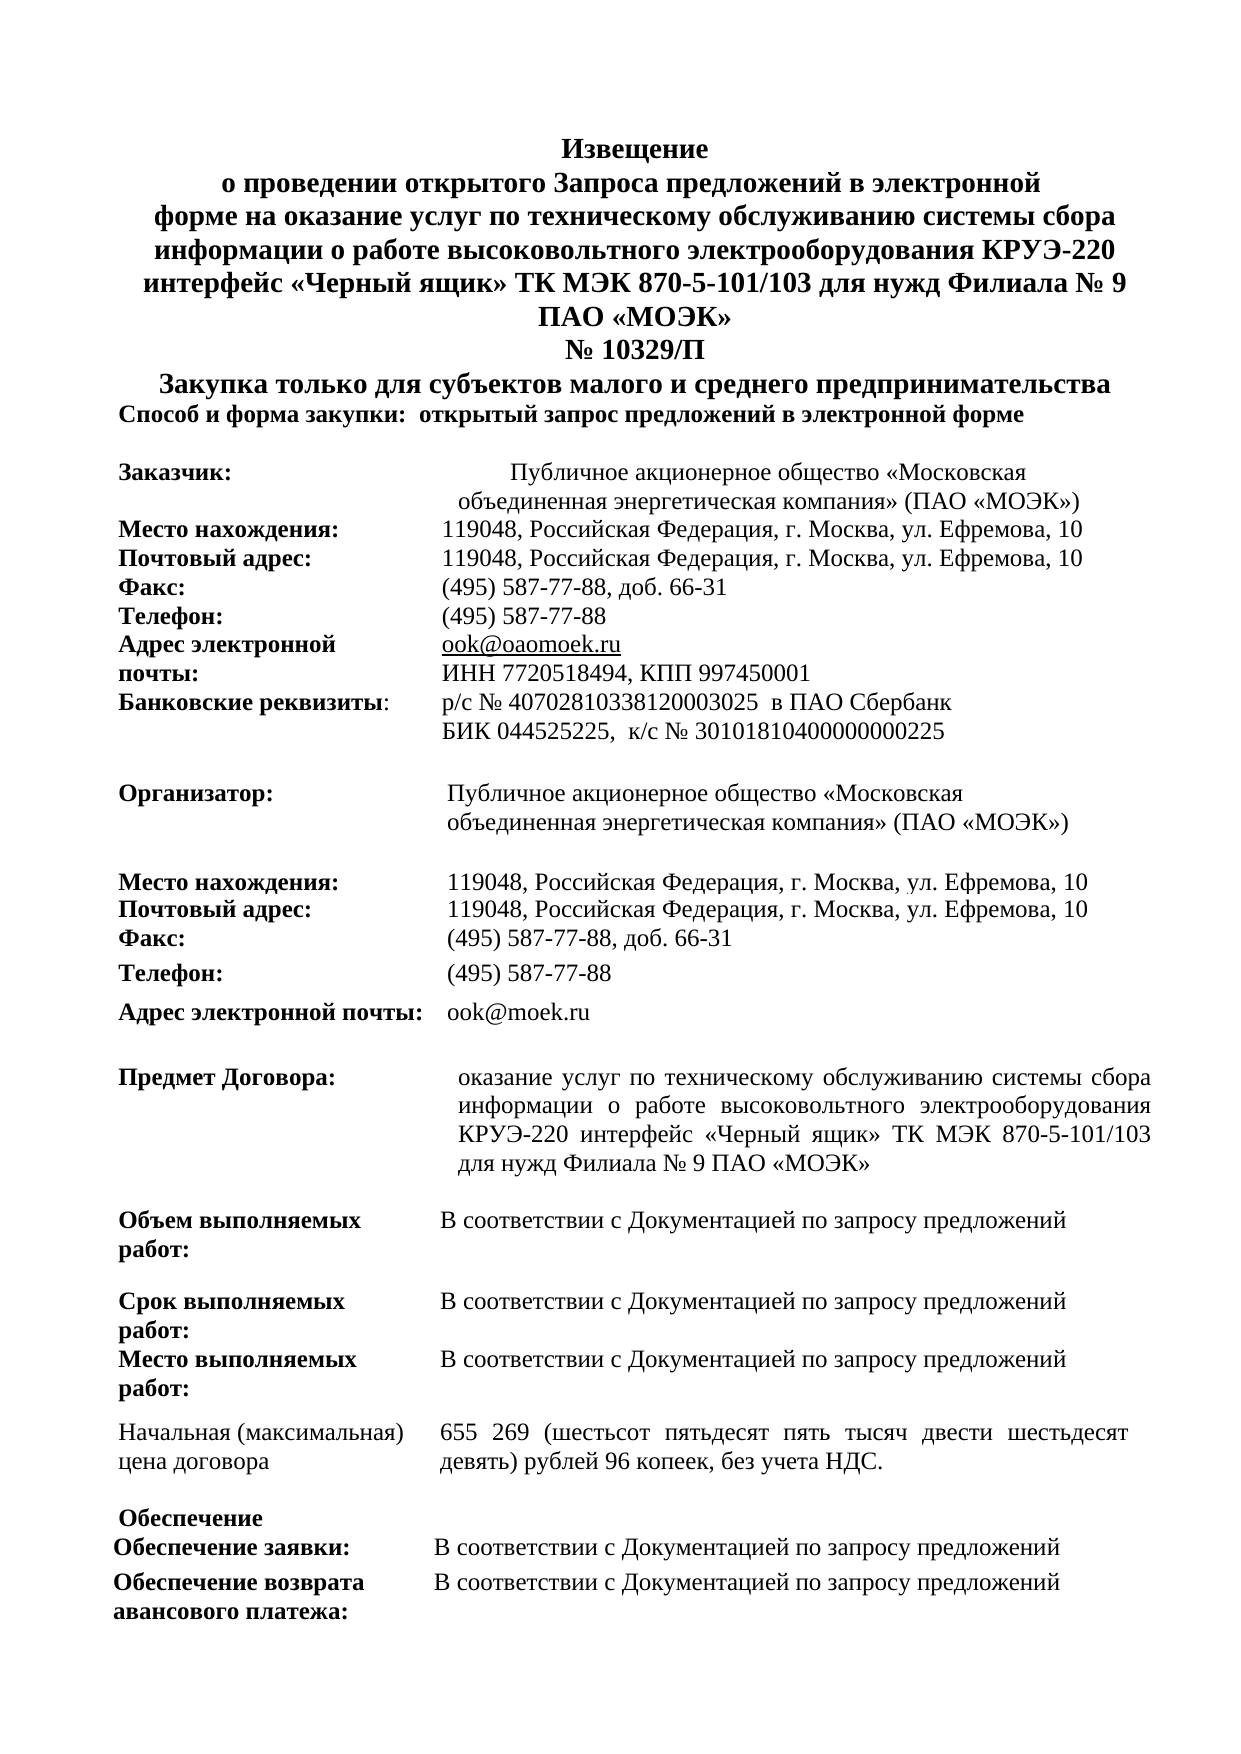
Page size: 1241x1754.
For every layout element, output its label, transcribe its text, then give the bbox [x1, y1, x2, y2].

table_header В соответствии с Документацией по запросу предложений [423, 1532, 1140, 1567]
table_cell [423, 1568, 1140, 1629]
table_cell В соответствии с Документацией по запросу предложений [429, 1345, 1140, 1417]
text объединенная энергетическая компания» (ПАО «МОЭК») [458, 486, 1152, 514]
table_cell Факс: [107, 923, 436, 958]
table_header 119048, Российская Федерация, г. Москва, ул. Ефремова, 10 119048, Российская Федерация, г. Москва, ул. Ефремова, 10 (495) 587-77-88, доб. 66-31 (495) 587-77-88 ook@oaomoek.ru ИНН 7720518494, КПП 997450001 р/с № 40702810338120003025 в ПАО Сбербанк БИК 044525225, к/с № 30101810400000000225 [430, 515, 1140, 749]
table_cell Обеспечение возврата авансового платежа: [107, 1568, 422, 1629]
text Способ и форма закупки: открытый запрос предложений в электронной форме [118, 399, 1152, 428]
table_cell 119048, Российская Федерация, г. Москва, ул. Ефремова, 10 [436, 867, 1140, 894]
table_cell Телефон: [107, 959, 436, 997]
table_cell Начальная (максимальная) цена договора [107, 1417, 429, 1474]
table_cell 119048, Российская Федерация, г. Москва, ул. Ефремова, 10 [436, 894, 1140, 923]
table_cell (495) 587-77-88, доб. 66-31 [436, 923, 1140, 958]
table_header Публичное акционерное общество «Московская объединенная энергетическая компания» (ПАО «МОЭК») [436, 778, 1140, 867]
table_header Обеспечение заявки: [107, 1532, 422, 1567]
table_header Объем выполняемых работ: [107, 1205, 429, 1286]
text о проведении открытого Запроса предложений в электронной форме на оказание услуг по техническому обслуживанию системы сбора информации о работе высоковольтного электрооборудования КРУЭ-220 интерфейс «Черный ящик» ТК МЭК 870-5-101/103 для нужд Филиала № 9 ПАО «МОЭК» [118, 165, 1152, 332]
text Обеспечение [118, 1503, 1152, 1532]
text Предмет Договора: оказание услуг по техническому обслуживанию системы сбора информации о работе высоковольтного электрооборудования КРУЭ-220 интерфейс «Черный ящик» ТК МЭК 870-5-101/103 для нужд Филиала № 9 ПАО «МОЭК» [118, 1062, 1152, 1177]
table_header В соответствии с Документацией по запросу предложений [429, 1205, 1140, 1286]
table_cell Адрес электронной почты: [107, 998, 436, 1033]
table_cell В соответствии с Документацией по запросу предложений [429, 1286, 1140, 1344]
table_cell Место нахождения: [107, 867, 436, 894]
table_header Организатор: [107, 778, 436, 867]
table_cell Место выполняемых работ: [107, 1345, 429, 1417]
table_cell (495) 587-77-88 [436, 959, 1140, 997]
text Заказчик: Публичное акционерное общество «Московская [118, 457, 1152, 486]
table_cell Почтовый адрес: [107, 894, 436, 923]
table_cell 655 269 (шестьсот пятьдесят пять тысяч двести шестьдесят девять) рублей 96 копеек, без учета НДС. [429, 1417, 1140, 1474]
text Извещение [118, 131, 1152, 165]
table_cell Срок выполняемых работ: [107, 1286, 429, 1344]
text Закупка только для субъектов малого и среднего предпринимательства [118, 366, 1152, 399]
table_header Место нахождения: Почтовый адрес: Факс: Телефон: Адрес электронной почты: Банковские реквизиты: [107, 515, 430, 749]
text № 10329/П [118, 332, 1152, 366]
table_cell ook@moek.ru [436, 998, 1140, 1033]
